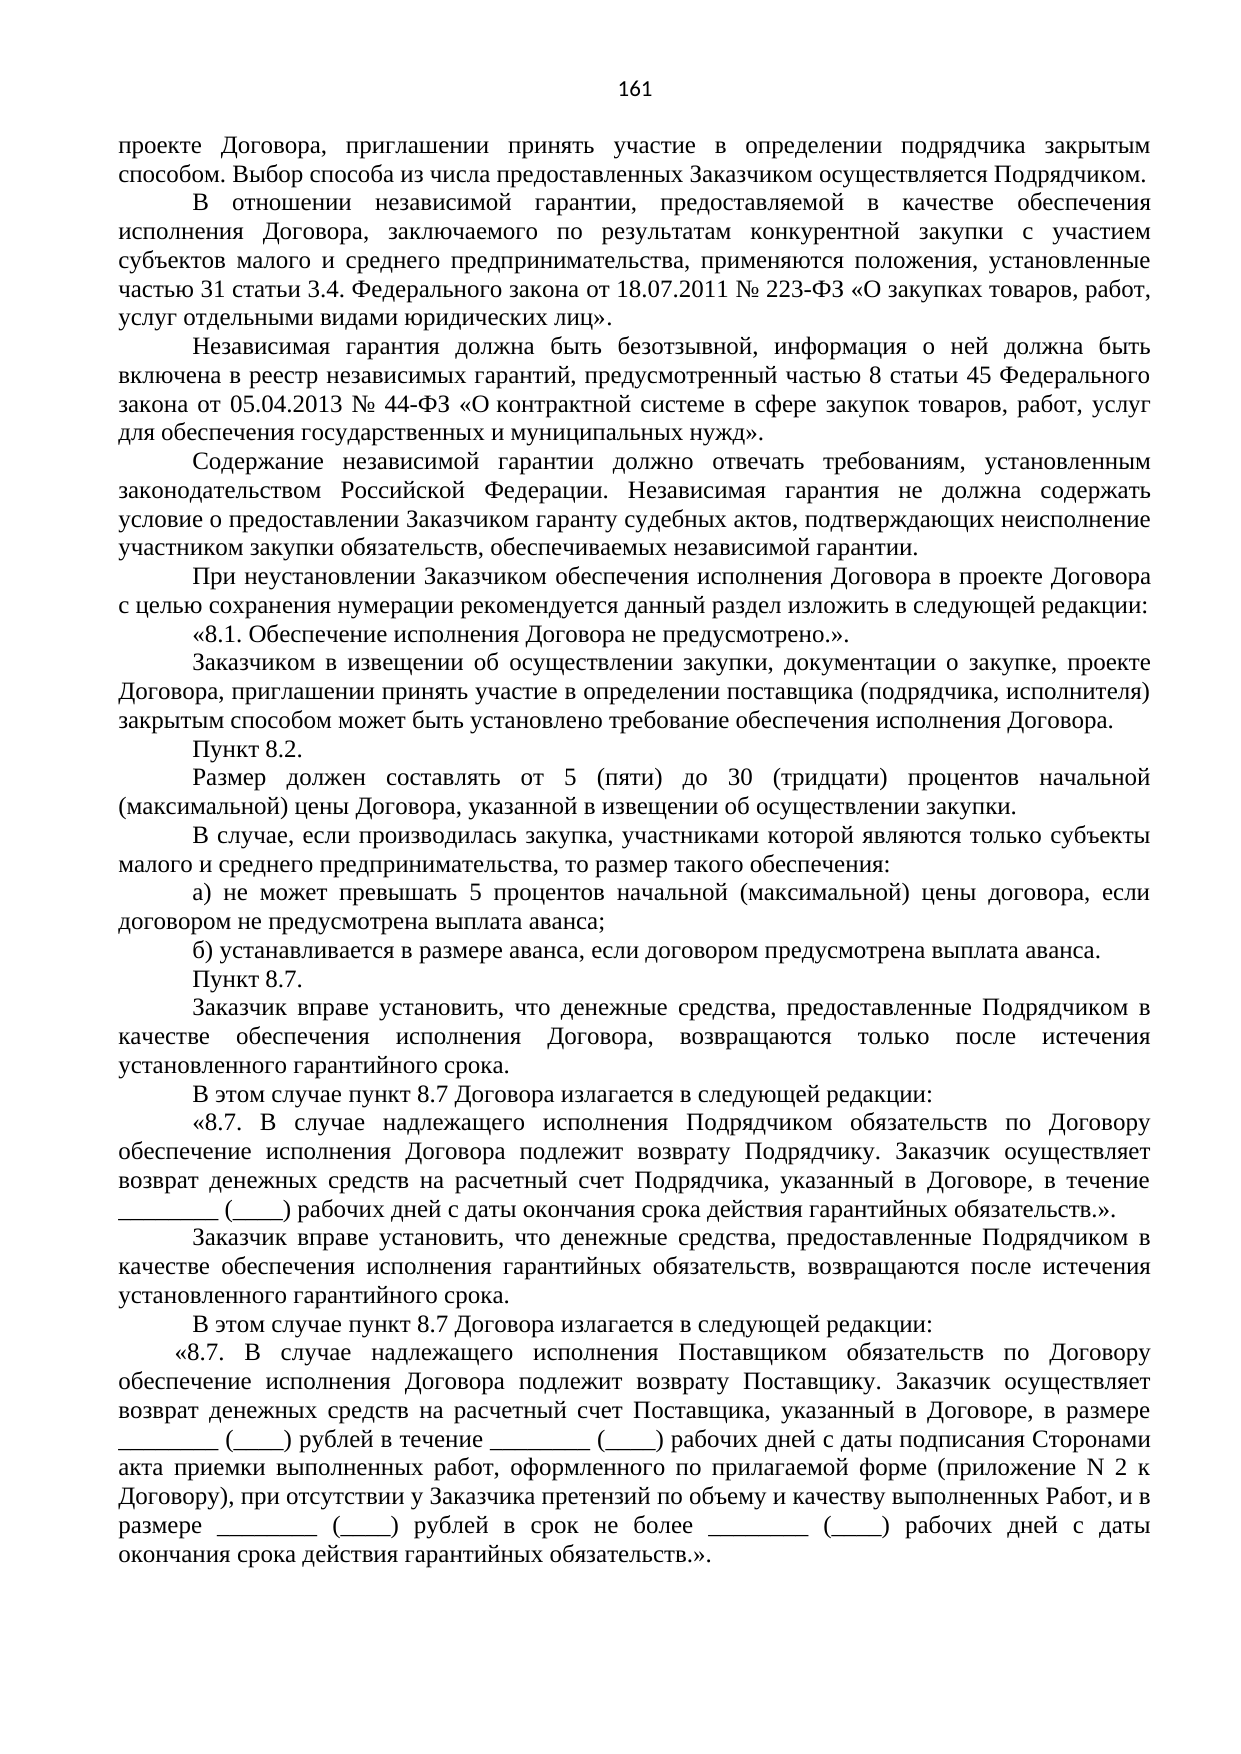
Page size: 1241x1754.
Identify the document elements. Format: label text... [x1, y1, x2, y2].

text б) устанавливается в размере аванса, если договором предусмотрена выплата аванса. [118, 935, 1152, 964]
text В этом случае пункт 8.7 Договора излагается в следующей редакции: [118, 1309, 1152, 1337]
text В отношении независимой гарантии, предоставляемой в качестве обеспечения исполнения Договора, заключаемого по результатам конкурентной закупки с участием субъектов малого и среднего предпринимательства, применяются положения, установленные частью 31 статьи 3.4. Федерального закона от 18.07.2011 № 223-ФЗ «О закупках товаров, работ, услуг отдельными видами юридических лиц». [118, 187, 1152, 331]
text Содержание независимой гарантии должно отвечать требованиям, установленным законодательством Российской Федерации. Независимая гарантия не должна содержать условие о предоставлении Заказчиком гаранту судебных актов, подтверждающих неисполнение участником закупки обязательств, обеспечиваемых независимой гарантии. [118, 446, 1152, 561]
text В этом случае пункт 8.7 Договора излагается в следующей редакции: [118, 1079, 1152, 1107]
text Заказчиком в извещении об осуществлении закупки, документации о закупке, проекте Договора, приглашении принять участие в определении поставщика (подрядчика, исполнителя) закрытым способом может быть установлено требование обеспечения исполнения Договора. [118, 647, 1152, 734]
text а) не может превышать 5 процентов начальной (максимальной) цены договора, если договором не предусмотрена выплата аванса; [118, 877, 1152, 935]
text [118, 130, 1152, 187]
text Пункт 8.7. [118, 964, 1152, 992]
text Заказчик вправе установить, что денежные средства, предоставленные Подрядчиком в качестве обеспечения исполнения Договора, возвращаются только после истечения установленного гарантийного срока. [118, 992, 1152, 1079]
text Заказчик вправе установить, что денежные средства, предоставленные Подрядчиком в качестве обеспечения исполнения гарантийных обязательств, возвращаются после истечения установленного гарантийного срока. [118, 1222, 1152, 1309]
text В случае, если производилась закупка, участниками которой являются только субъекты малого и среднего предпринимательства, то размер такого обеспечения: [118, 820, 1152, 877]
text «8.1. Обеспечение исполнения Договора не предусмотрено.». [118, 619, 1152, 647]
text Пункт 8.2. [118, 734, 1152, 762]
text Размер должен составлять от 5 (пяти) до 30 (тридцати) процентов начальной (максимальной) цены Договора, указанной в извещении об осуществлении закупки. [118, 762, 1152, 820]
text Независимая гарантия должна быть безотзывной, информация о ней должна быть включена в реестр независимых гарантий, предусмотренный частью 8 статьи 45 Федерального закона от 05.04.2013 № 44-ФЗ «О контрактной системе в сфере закупок товаров, работ, услуг для обеспечения государственных и муниципальных нужд». [118, 331, 1152, 446]
text «8.7. В случае надлежащего исполнения Поставщиком обязательств по Договору обеспечение исполнения Договора подлежит возврату Поставщику. Заказчик осуществляет возврат денежных средств на расчетный счет Поставщика, указанный в Договоре, в размере ________ (____) рублей в течение ________ (____) рабочих дней с даты подписания Сторонами акта приемки выполненных работ, оформленного по прилагаемой форме (приложение N 2 к Договору), при отсутствии у Заказчика претензий по объему и качеству выполненных Работ, и в размере ________ (____) рублей в срок не более ________ (____) рабочих дней с даты окончания срока действия гарантийных обязательств.». [118, 1337, 1152, 1567]
text «8.7. В случае надлежащего исполнения Подрядчиком обязательств по Договору обеспечение исполнения Договора подлежит возврату Подрядчику. Заказчик осуществляет возврат денежных средств на расчетный счет Подрядчика, указанный в Договоре, в течение ________ (____) рабочих дней с даты окончания срока действия гарантийных обязательств.». [118, 1107, 1152, 1222]
text При неустановлении Заказчиком обеспечения исполнения Договора в проекте Договора с целью сохранения нумерации рекомендуется данный раздел изложить в следующей редакции: [118, 561, 1152, 619]
